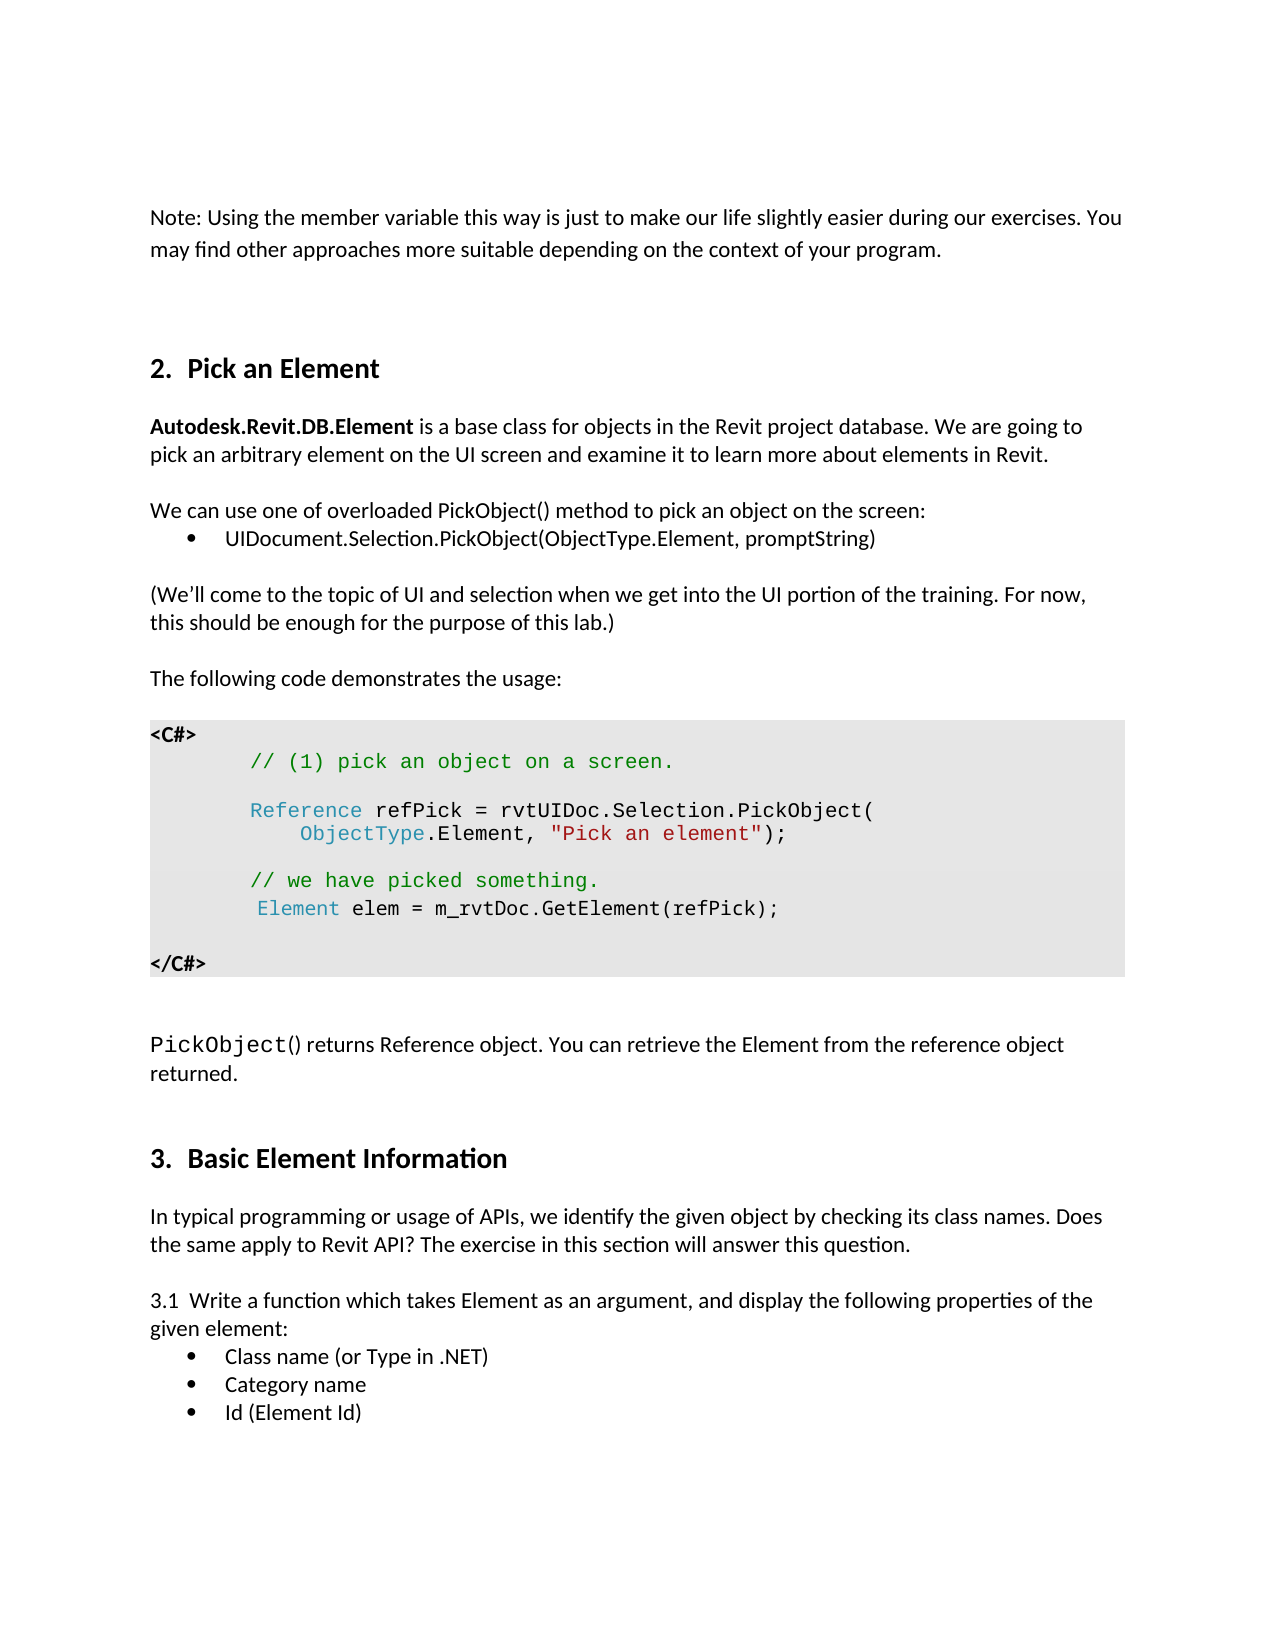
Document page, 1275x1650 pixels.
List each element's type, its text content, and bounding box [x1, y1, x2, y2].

text In typical programming or usage of APIs, we identify the given object by checking its class names. Does the same apply to Revit API? The exercise in this section will answer this question. [150, 1202, 1125, 1258]
text Element elem = m_rvtDoc.GetElement(refPick); [150, 894, 1125, 921]
list Basic Element Information [150, 1140, 1125, 1176]
list Id (Element Id) [187, 1398, 1125, 1426]
text Note: Using the member variable this way is just to make our life slightly easier during our exercises. You may find other approaches more suitable depending on the context of your program. [150, 203, 1125, 263]
text ObjectType.Element, "Pick an element"); [150, 823, 1125, 847]
text Autodesk.Revit.DB.Element is a base class for objects in the Revit project database. We are going to pick an arbitrary element on the UI screen and examine it to learn more about elements in Revit. [150, 412, 1125, 468]
text <C#> // (1) pick an object on a screen. [150, 720, 1125, 775]
text </C#> [150, 921, 1125, 977]
list Class name (or Type in .NET) [187, 1342, 1125, 1370]
text 3.1 Write a function which takes Element as an argument, and display the following properties of the given element: [150, 1286, 1125, 1342]
list UIDocument.Selection.PickObject(ObjectType.Element, promptString) [187, 524, 1125, 552]
text Reference refPick = rvtUIDoc.Selection.PickObject( [150, 799, 1125, 823]
text PickObject() returns Reference object. You can retrieve the Element from the reference object returned. [150, 1030, 1125, 1087]
text We can use one of overloaded PickObject() method to pick an object on the screen: [150, 496, 1125, 524]
list Pick an Element [150, 350, 1125, 386]
text (We’ll come to the topic of UI and selection when we get into the UI portion of the training. For now, this should be enough for the purpose of this lab.) [150, 580, 1125, 636]
text // we have picked something. [150, 871, 1125, 894]
list Category name [187, 1370, 1125, 1398]
text The following code demonstrates the usage: [150, 664, 1125, 720]
